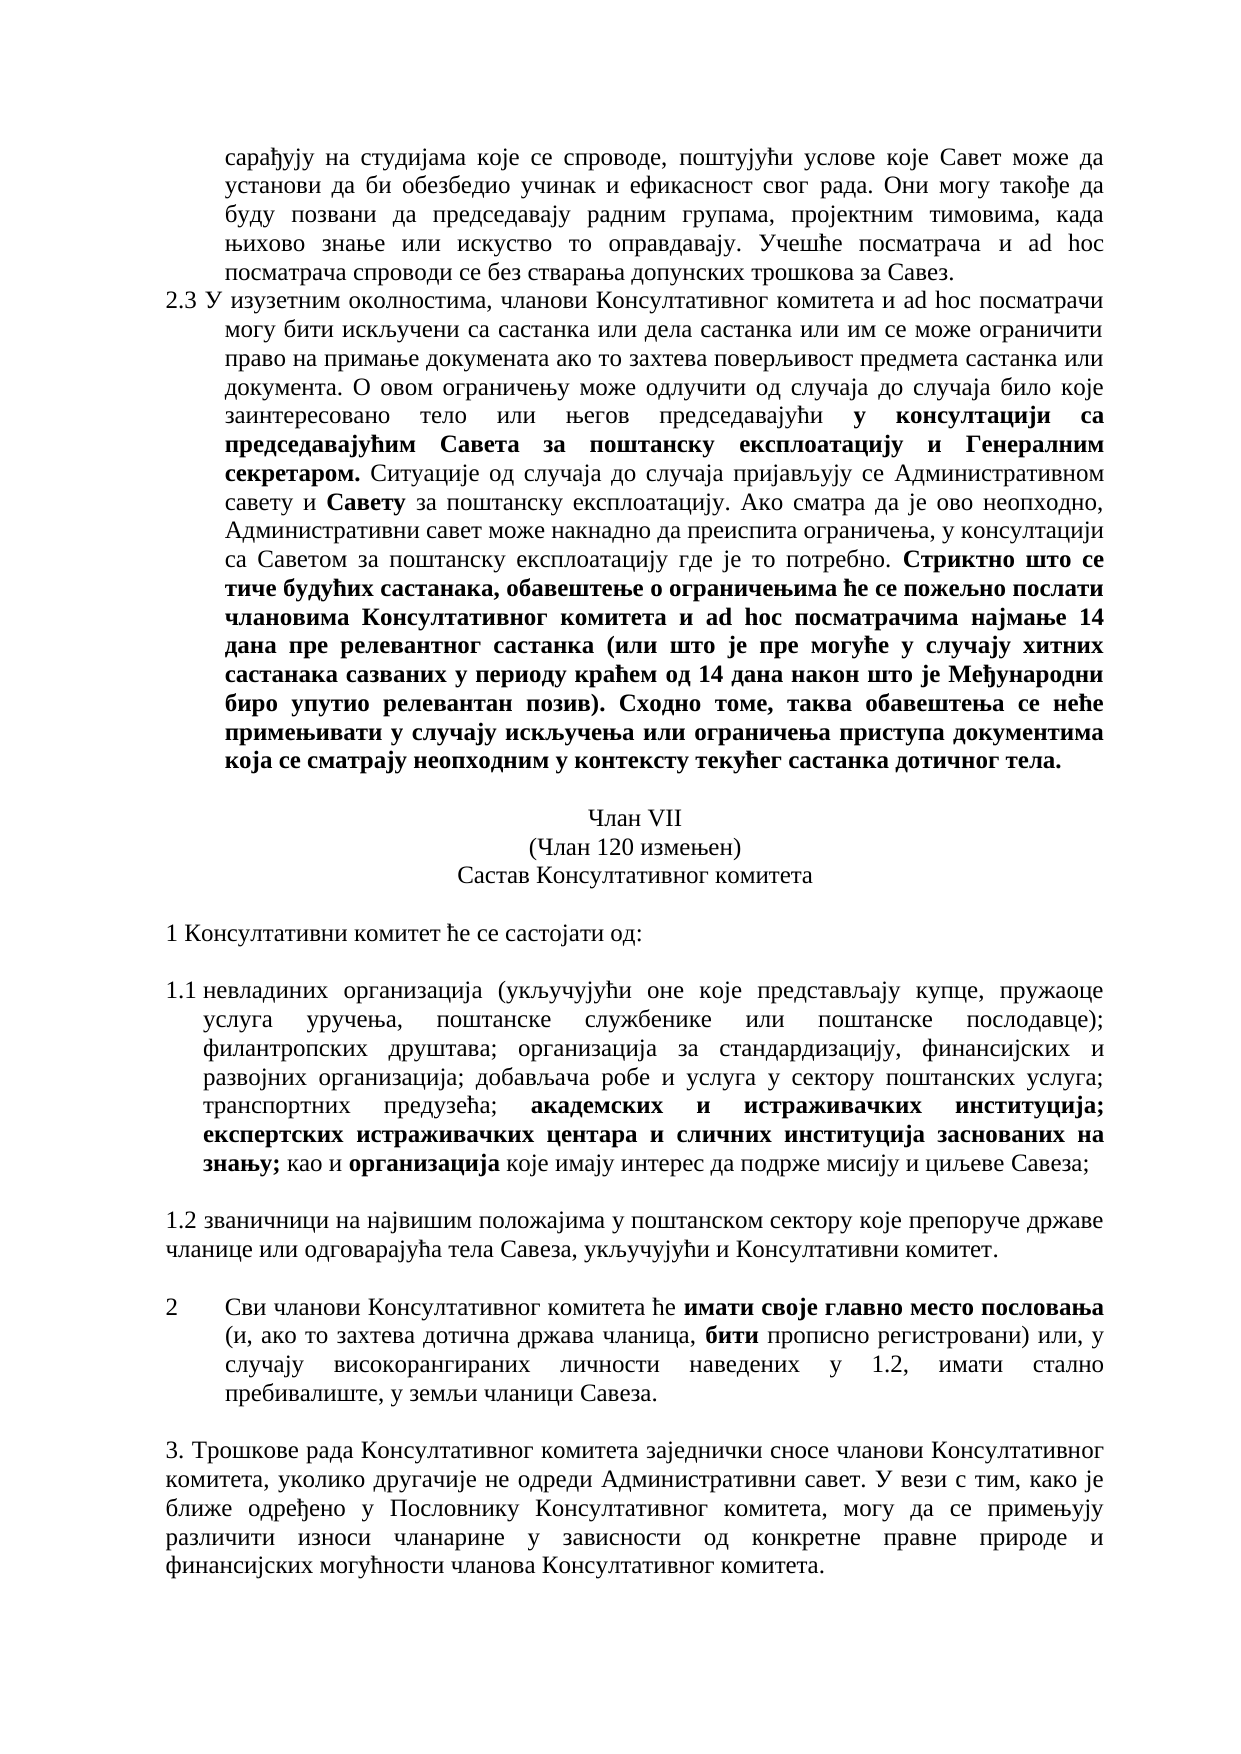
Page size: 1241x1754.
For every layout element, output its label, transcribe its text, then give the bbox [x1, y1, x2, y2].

text 1.2 званичници на највишим положајима у поштанском сектору које препоруче државе чланице или одговарајућа тела Савеза, укључујући и Консултативни комитет. [165, 1206, 1104, 1263]
text 2.3 У изузетним околностима, чланови Консултативног комитета и ad hoc посматрачи могу бити искључени са састанка или дела састанка или им се може ограничити право на примање докумената ако то захтева поверљивост предмета састанка или документа. О овом ограничењу може одлучити од случаја до случаја било које заинтересовано тело или његов председавајући у консултацији са председавајућим Савета за поштанску експлоатацију и Генералним секретаром. Ситуације од случаја до случаја пријављују се Административном савету и Савету за поштанску експлоатацију. Ако сматра да је ово неопходно, Административни савет може накнадно да преиспита ограничења, у консултацији са Саветом за поштанску експлоатацију где је то потребно. Стриктно што се тиче будућих састанака, обавештење о ограничењима ће се пожељно послати члановима Консултативног комитета и ad hoc посматрачима најмање 14 дана пре релевантног састанка (или што је пре могуће у случају хитних састанака сазваних у периоду краћем од 14 дана након што је Међународни биро упутио релевантан позив). Сходно томе, таква обавештења се неће примењивати у случају искључења или ограничења приступа документима која се сматрају неопходним у контексту текућег састанка дотичног тела. [165, 286, 1104, 774]
text Састав Консултативног комитета [165, 861, 1104, 889]
list Сви чланови Консултативног комитета ће имати своје главно место пословања (и, ако то захтева дотична држава чланица, бити прописно регистровани) или, у случају високорангираних личности наведених у 1.2, имати стално пребивалиште, у земљи чланици Савеза. [165, 1292, 1104, 1407]
text (Члан 120 измењен) [165, 832, 1104, 861]
text 3. Трошкове рада Консултативног комитета заједнички сносе чланови Консултативног комитета, уколико другачије не одреди Административни савет. У вези с тим, како је ближе одређено у Пословнику Консултативног комитета, могу да се примењују различити износи чланарине у зависности од конкретне правне природе и финансијских могућности чланова Консултативног комитета. [165, 1436, 1104, 1579]
text Члан VII [165, 803, 1104, 832]
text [165, 142, 1104, 286]
text 1 Консултативни комитет ће се састојати од: [165, 918, 1104, 947]
list невладиних организација (укључујући оне које представљају купце, пружаоце услуга уручења, поштанске службенике или поштанске послодавце); филантропских друштава; организација за стандардизацију, финансијских и развојних организација; добављача робе и услуга у сектору поштанских услуга; транспортних предузећа; академских и истраживачких институција; експертских истраживачких центара и сличних институција заснованих на знању; као и организација које имају интерес да подрже мисију и циљеве Савеза; [165, 976, 1104, 1177]
